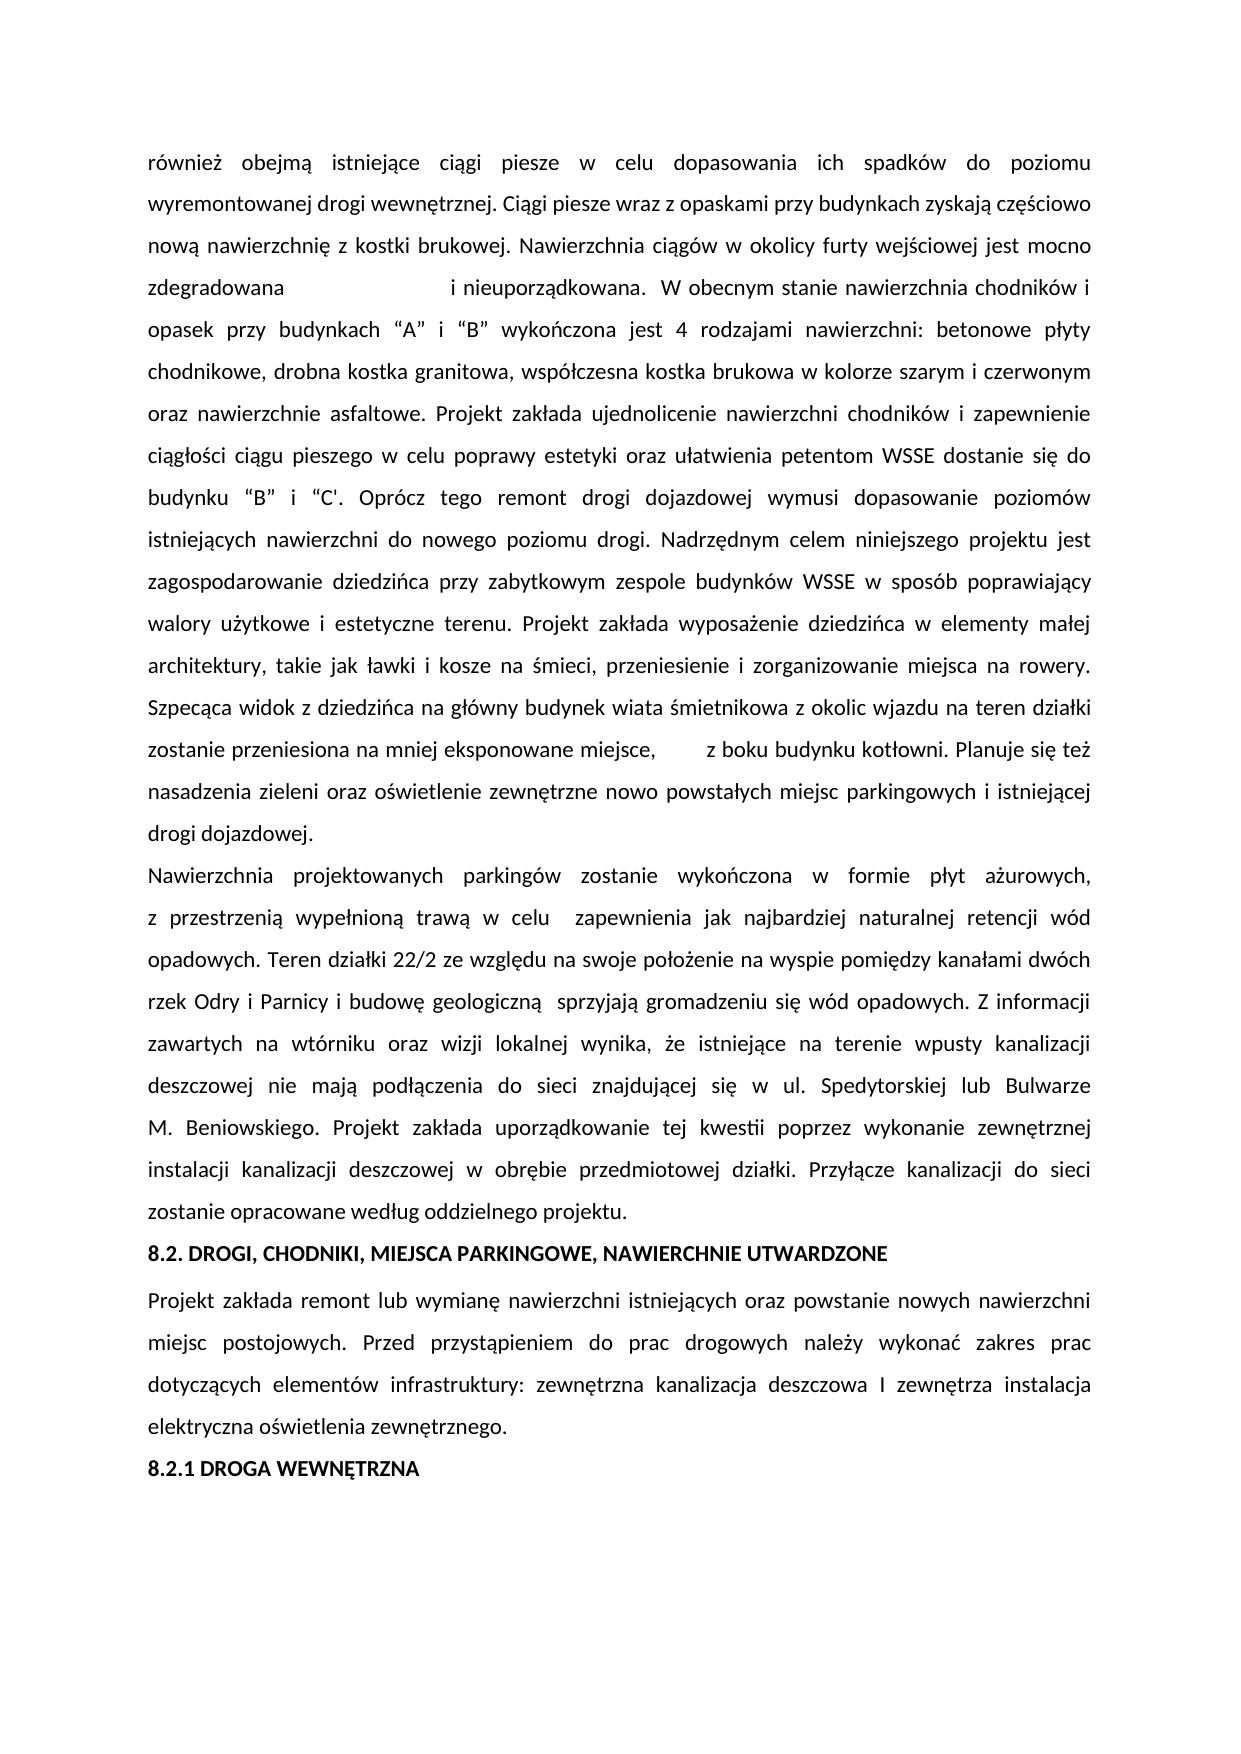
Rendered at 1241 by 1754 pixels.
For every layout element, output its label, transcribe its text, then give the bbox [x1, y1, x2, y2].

text Projekt zakłada remont lub wymianę nawierzchni istniejących oraz powstanie nowych nawierzchni miejsc postojowych. Przed przystąpieniem do prac drogowych należy wykonać zakres prac dotyczących elementów infrastruktury: zewnętrzna kanalizacja deszczowa I zewnętrza instalacja elektryczna oświetlenia zewnętrznego. [148, 1286, 1093, 1440]
text 8.2.1 DROGA WEWNĘTRZNA [148, 1454, 1093, 1482]
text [148, 148, 1093, 847]
text Nawierzchnia projektowanych parkingów zostanie wykończona w formie płyt ażurowych, z przestrzenią wypełnioną trawą w celu zapewnienia jak najbardziej naturalnej retencji wód opadowych. Teren działki 22/2 ze względu na swoje położenie na wyspie pomiędzy kanałami dwóch rzek Odry i Parnicy i budowę geologiczną sprzyjają gromadzeniu się wód opadowych. Z informacji zawartych na wtórniku oraz wizji lokalnej wynika, że istniejące na terenie wpusty kanalizacji deszczowej nie mają podłączenia do sieci znajdującej się w ul. Spedytorskiej lub Bulwarze M. Beniowskiego. Projekt zakłada uporządkowanie tej kwestii poprzez wykonanie zewnętrznej instalacji kanalizacji deszczowej w obrębie przedmiotowej działki. Przyłącze kanalizacji do sieci zostanie opracowane według oddzielnego projektu. [148, 861, 1093, 1225]
text 8.2. DROGI, CHODNIKI, MIEJSCA PARKINGOWE, NAWIERCHNIE UTWARDZONE [148, 1239, 1093, 1267]
